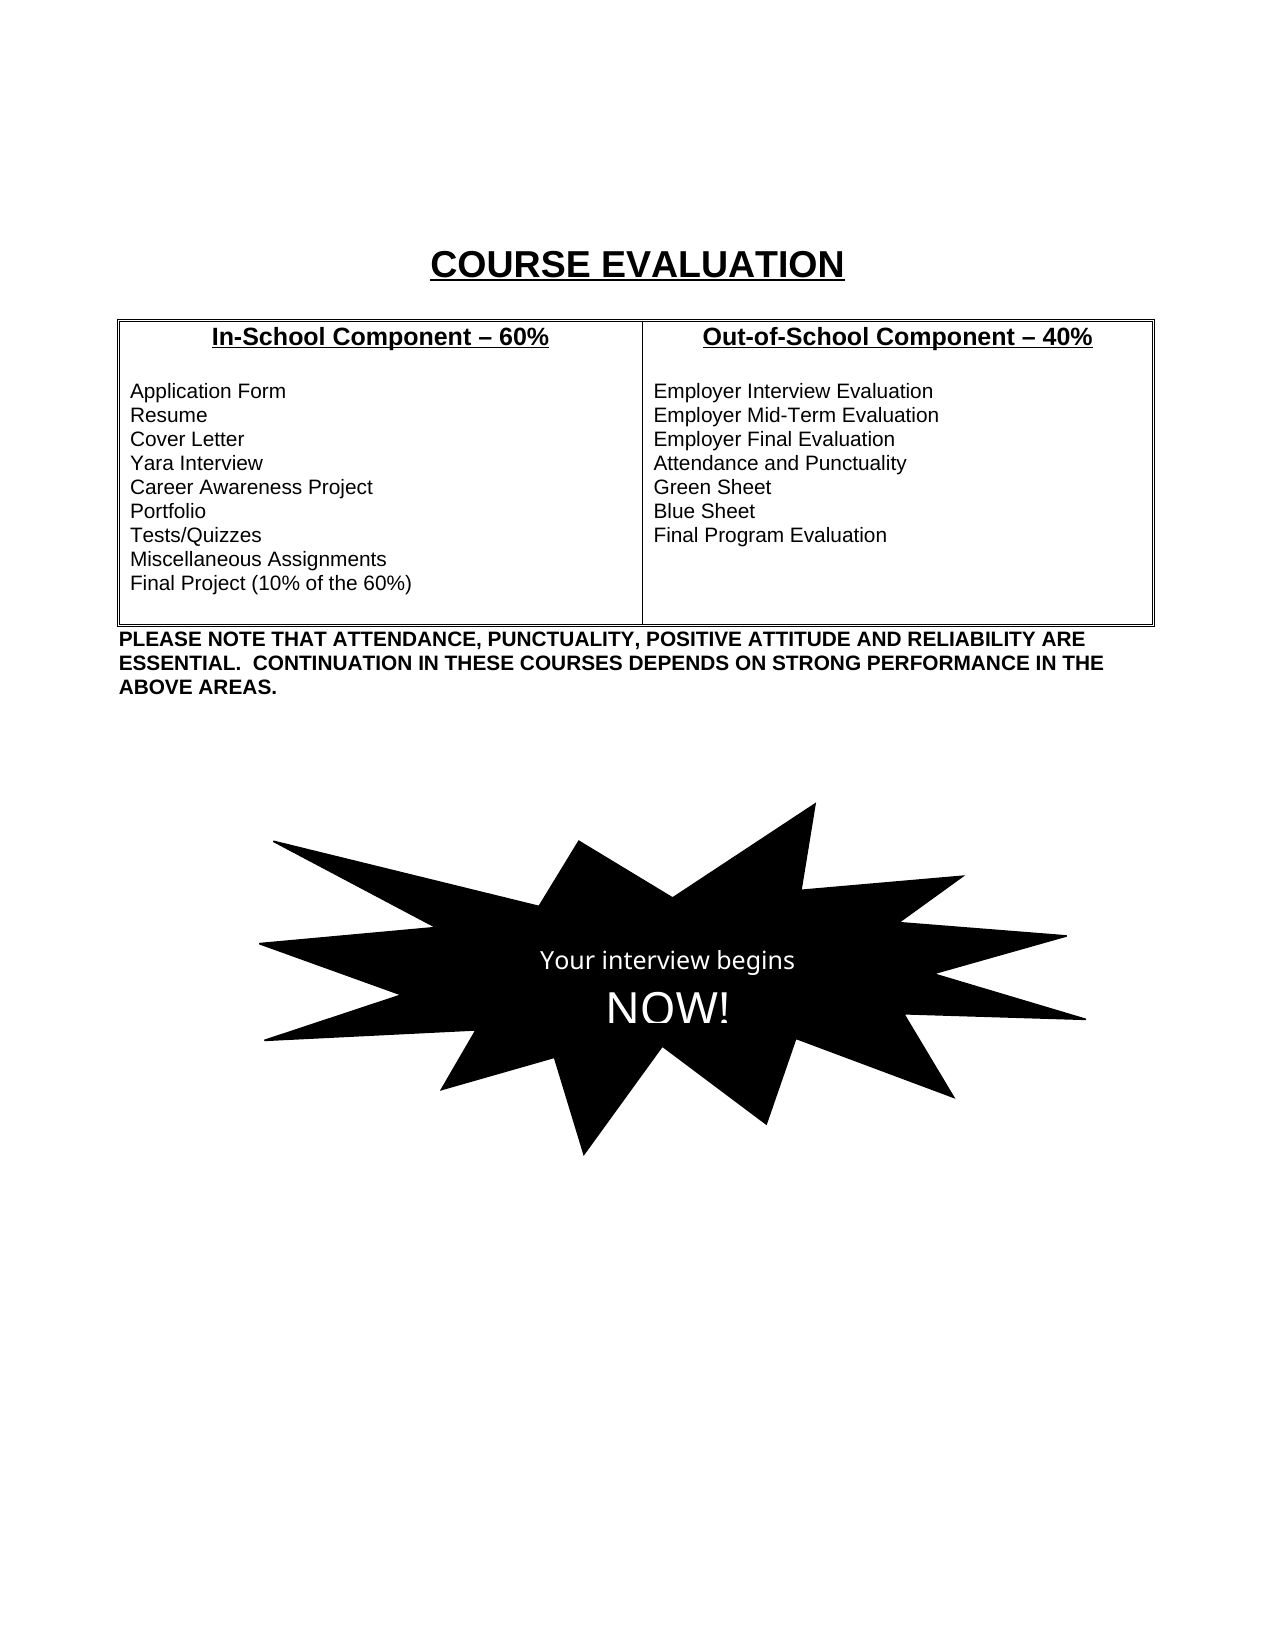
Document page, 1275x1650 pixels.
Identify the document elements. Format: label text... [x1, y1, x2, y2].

text PLEASE NOTE THAT ATTENDANCE, PUNCTUALITY, POSITIVE ATTITUDE AND RELIABILITY ARE ESSENTIAL. CONTINUATION IN THESE COURSES DEPENDS ON STRONG PERFORMANCE IN THE ABOVE AREAS. [118, 627, 1156, 698]
text COURSE EVALUATION [118, 242, 1156, 285]
table_header In-School Component – 60% Application Form Resume Cover Letter Yara Interview Career Awareness Project Portfolio Tests/Quizzes Miscellaneous Assignments Final Project (10% of the 60%) [120, 322, 642, 623]
table_header Out-of-School Component – 40% Employer Interview Evaluation Employer Mid-Term Evaluation Employer Final Evaluation Attendance and Punctuality Green Sheet Blue Sheet Final Program Evaluation [643, 322, 1152, 623]
